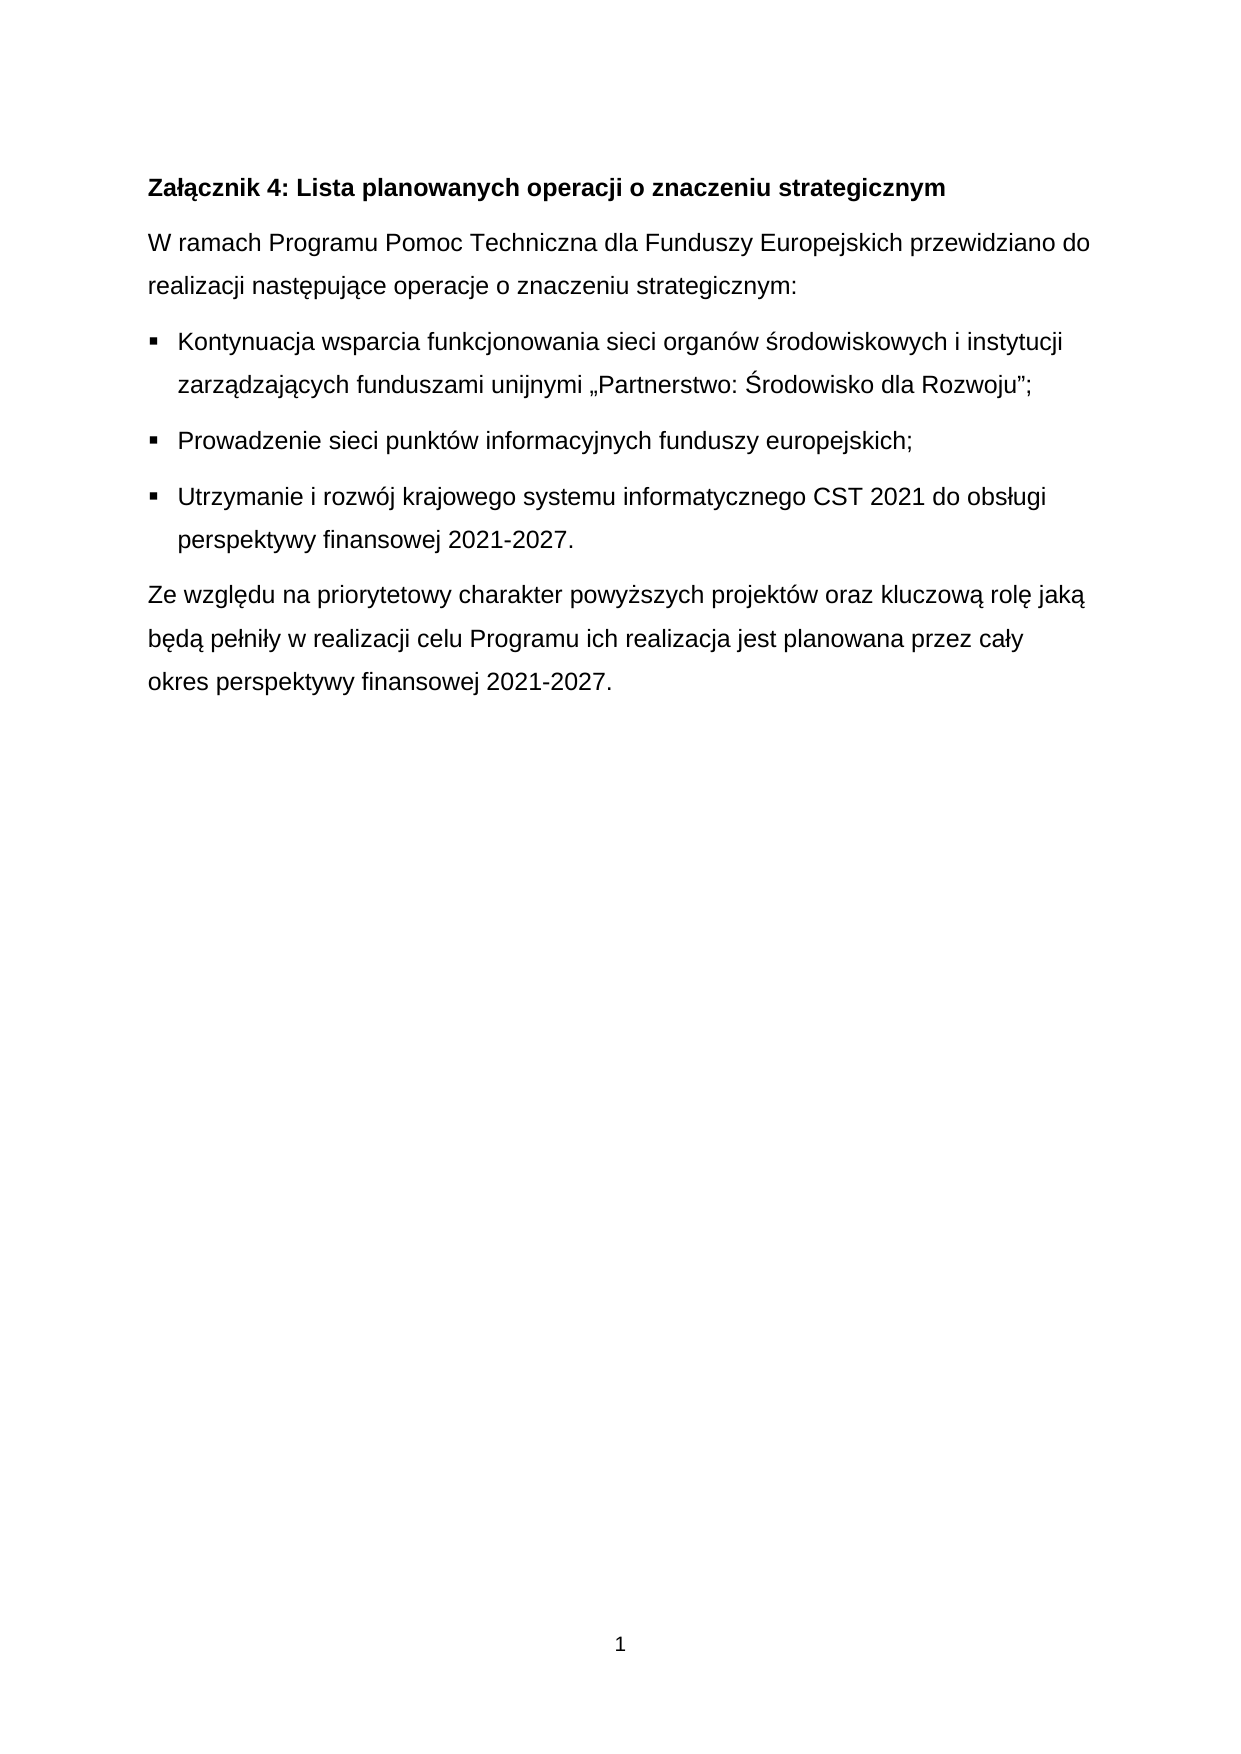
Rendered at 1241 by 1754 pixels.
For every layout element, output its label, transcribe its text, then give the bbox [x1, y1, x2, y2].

list Kontynuacja wsparcia funkcjonowania sieci organów środowiskowych i instytucji zarządzających funduszami unijnymi „Partnerstwo: Środowisko dla Rozwoju”; [148, 327, 1093, 399]
text W ramach Programu Pomoc Techniczna dla Funduszy Europejskich przewidziano do realizacji następujące operacje o znaczeniu strategicznym: [148, 228, 1093, 300]
list Prowadzenie sieci punktów informacyjnych funduszy europejskich; [148, 426, 1093, 455]
list Utrzymanie i rozwój krajowego systemu informatycznego CST 2021 do obsługi perspektywy finansowej 2021-2027. [148, 482, 1093, 553]
text Ze względu na priorytetowy charakter powyższych projektów oraz kluczową rolę jaką będą pełniły w realizacji celu Programu ich realizacja jest planowana przez cały okres perspektywy finansowej 2021-2027. [148, 580, 1093, 695]
subtitle Załącznik 4: Lista planowanych operacji o znaczeniu strategicznym [148, 173, 1093, 201]
